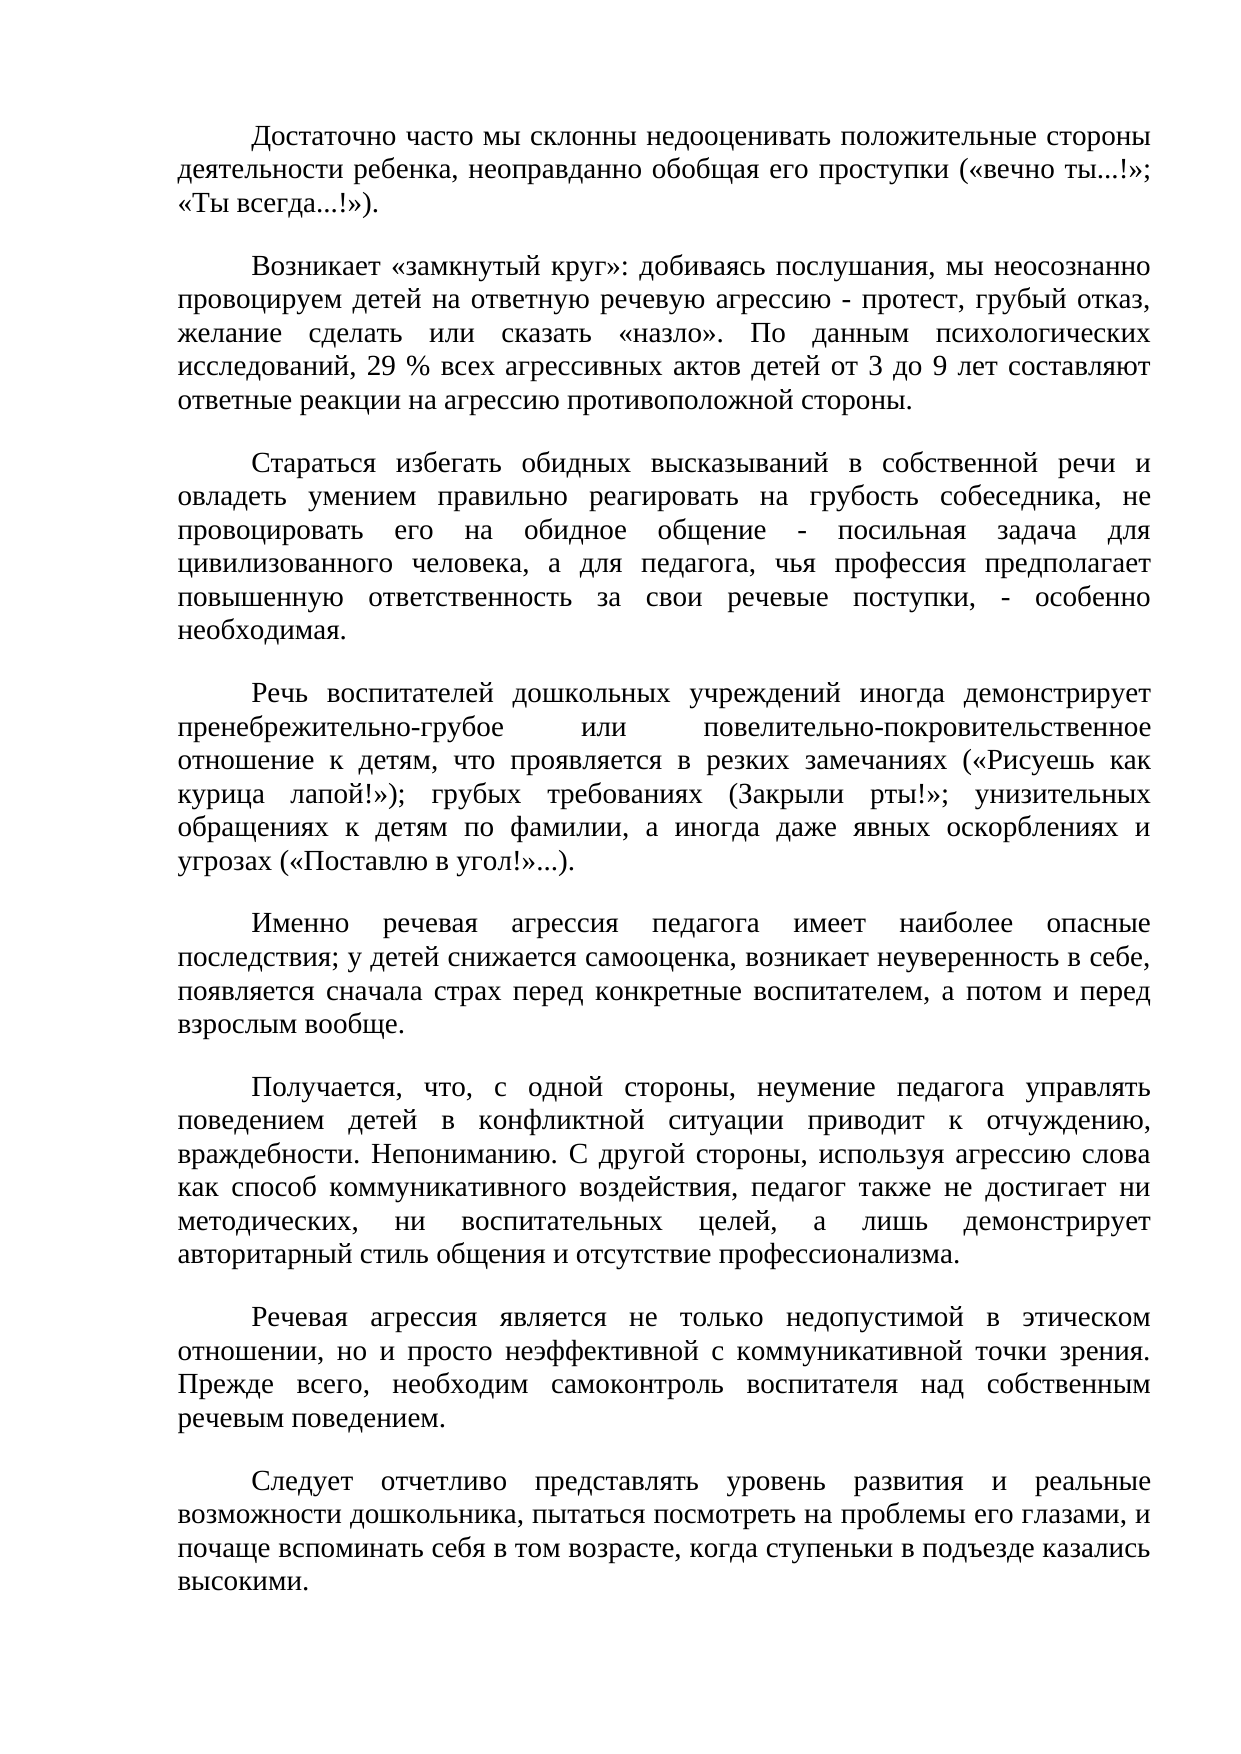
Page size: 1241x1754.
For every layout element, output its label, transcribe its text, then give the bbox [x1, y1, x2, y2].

text Следует отчетливо представлять уровень развития и реальные возможности дошкольника, пытаться посмотреть на проблемы его глазами, и почаще вспоминать себя в том возрасте, когда ступеньки в подъезде казались высокими. [177, 1463, 1152, 1597]
text Речевая агрессия является не только недопустимой в этическом отношении, но и просто неэффективной с коммуникативной точки зрения. Прежде всего, необходим самоконтроль воспитателя над собственным речевым поведением. [177, 1299, 1152, 1433]
text Получается, что, с одной стороны, неумение педагога управлять поведением детей в конфликтной ситуации приводит к отчуждению, враждебности. Непониманию. С другой стороны, используя агрессию слова как способ коммуникативного воздействия, педагог также не достигает ни методических, ни воспитательных целей, а лишь демонстрирует авторитарный стиль общения и отсутствие профессионализма. [177, 1069, 1152, 1270]
text Именно речевая агрессия педагога имеет наиболее опасные последствия; у детей снижается самооценка, возникает неуверенность в себе, появляется сначала страх перед конкретные воспитателем, а потом и перед взрослым вообще. [177, 906, 1152, 1040]
text Возникает «замкнутый круг»: добиваясь послушания, мы неосознанно провоцируем детей на ответную речевую агрессию - протест, грубый отказ, желание сделать или сказать «назло». По данным психологических исследований, 29 % всех агрессивных актов детей от 3 до 9 лет составляют ответные реакции на агрессию противоположной стороны. [177, 248, 1152, 416]
text Достаточно часто мы склонны недооценивать положительные стороны деятельности ребенка, неоправданно обобщая его проступки («вечно ты...!»; «Ты всегда...!»). [177, 118, 1152, 219]
text Стараться избегать обидных высказываний в собственной речи и овладеть умением правильно реагировать на грубость собеседника, не провоцировать его на обидное общение - посильная задача для цивилизованного человека, а для педагога, чья профессия предполагает повышенную ответственность за свои речевые поступки, - особенно необходимая. [177, 445, 1152, 646]
text Речь воспитателей дошкольных учреждений иногда демонстрирует пренебрежительно-грубое или повелительно-покровительственное отношение к детям, что проявляется в резких замечаниях («Рисуешь как курица лапой!»); грубых требованиях (Закрыли рты!»; унизительных обращениях к детям по фамилии, а иногда даже явных оскорблениях и угрозах («Поставлю в угол!»...). [177, 675, 1152, 876]
